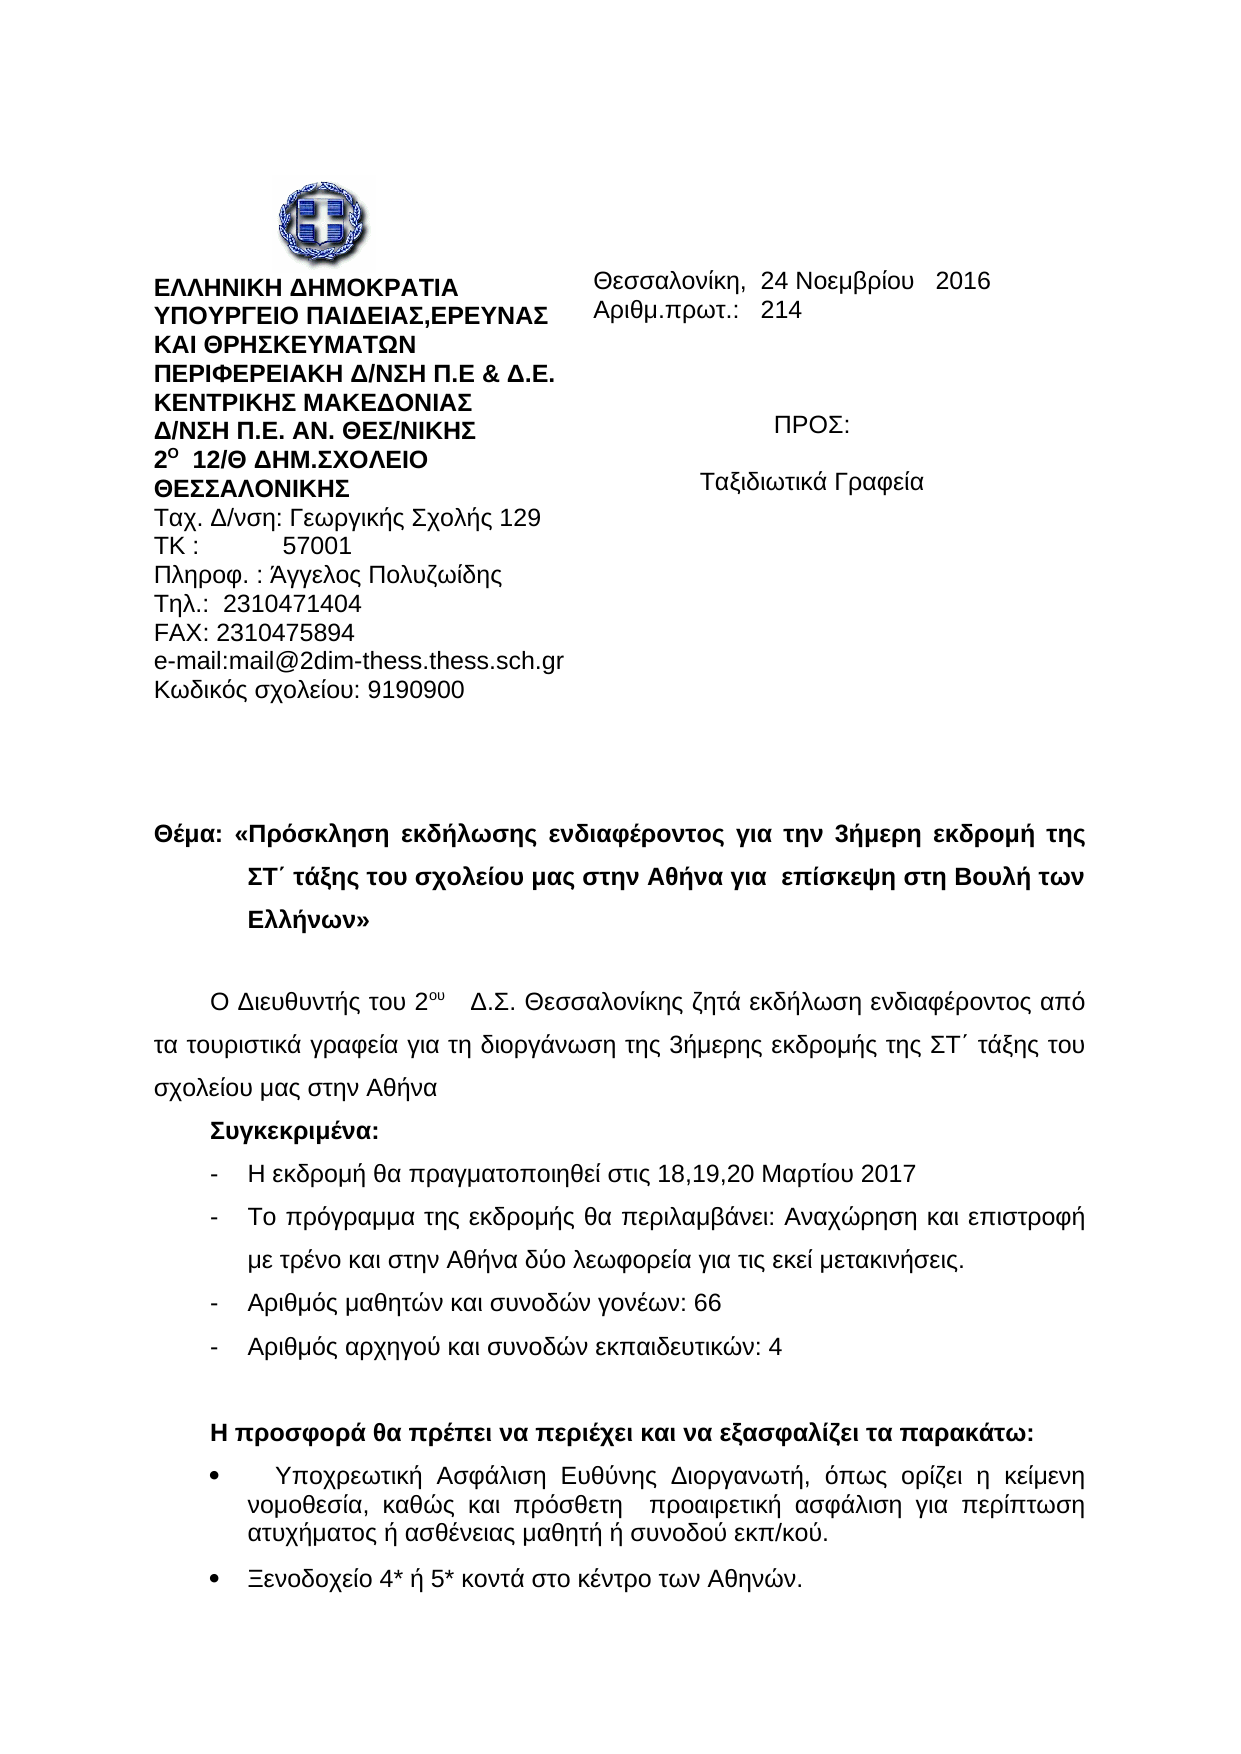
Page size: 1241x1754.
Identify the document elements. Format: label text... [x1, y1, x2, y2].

text Η προσφορά θα πρέπει να περιέχει και να εξασφαλίζει τα παρακάτω: [153, 1418, 1087, 1446]
list Υποχρεωτική Ασφάλιση Ευθύνης Διοργανωτή, όπως ορίζει η κείμενη νομοθεσία, καθώς και πρόσθετη προαιρετική ασφάλιση για περίπτωση ατυχήματος ή ασθένειας μαθητή ή συνοδού εκπ/κού. [210, 1461, 1087, 1547]
text Θέμα: «Πρόσκληση εκδήλωσης ενδιαφέροντος για την 3ήμερη εκδρομή της ΣΤ΄ τάξης του σχολείου μας στην Αθήνα για επίσκεψη στη Βουλή των Ελλήνων» [153, 819, 1087, 934]
table_header Θεσσαλονίκη, 24 Νοεμβρίου 2016 Αριθμ.πρωτ.: 214 ΠΡΟΣ: Ταξιδιωτικά Γραφεία [582, 147, 1042, 732]
table_header ΕΛΛΗΝΙΚΗ ΔΗΜΟΚΡΑΤΙΑ ΥΠΟΥΡΓΕΙΟ ΠΑΙΔΕΙΑΣ,ΕΡΕΥΝΑΣ ΚΑΙ ΘΡΗΣΚΕΥΜΑΤΩΝ ΠΕΡΙΦΕΡΕΙΑΚΗ Δ/ΝΣΗ Π.Ε & Δ.Ε. ΚΕΝΤΡΙΚΗΣ ΜΑΚΕΔΟΝΙΑΣ Δ/ΝΣΗ Π.Ε. ΑΝ. ΘΕΣ/ΝΙΚΗΣ 2Ο 12/Θ ΔΗΜ.ΣΧΟΛΕΙΟ ΘΕΣΣΑΛΟΝΙΚΗΣ Ταχ. Δ/νση: Γεωργικής Σχολής 129 ΤΚ : 57001 Πληροφ. : Άγγελος Πολυζωίδης Τηλ.: 2310471404 FAX: 2310475894 e-mail:mail@2dim-thess.thess.sch.gr Κωδικός σχολείου: 9190900 [142, 147, 582, 732]
text O Διευθυντής του 2ου Δ.Σ. Θεσσαλονίκης ζητά εκδήλωση ενδιαφέροντος από τα τουριστικά γραφεία για τη διοργάνωση της 3ήμερης εκδρομής της ΣΤ΄ τάξης του σχολείου μας στην Αθήνα [153, 986, 1087, 1101]
list Η εκδρομή θα πραγματοποιηθεί στις 18,19,20 Μαρτίου 2017 [210, 1159, 1087, 1188]
text Συγκεκριμένα: [153, 1116, 1087, 1144]
list Αριθμός μαθητών και συνοδών γονέων: 66 [210, 1288, 1087, 1317]
list Αριθμός αρχηγού και συνοδών εκπαιδευτικών: 4 [210, 1331, 1087, 1360]
list Ξενοδοχείο 4* ή 5* κοντά στο κέντρο των Αθηνών. [210, 1563, 1087, 1592]
list Το πρόγραμμα της εκδρομής θα περιλαμβάνει: Αναχώρηση και επιστροφή με τρένο και στην Αθήνα δύο λεωφορεία για τις εκεί μετακινήσεις. [210, 1202, 1087, 1274]
